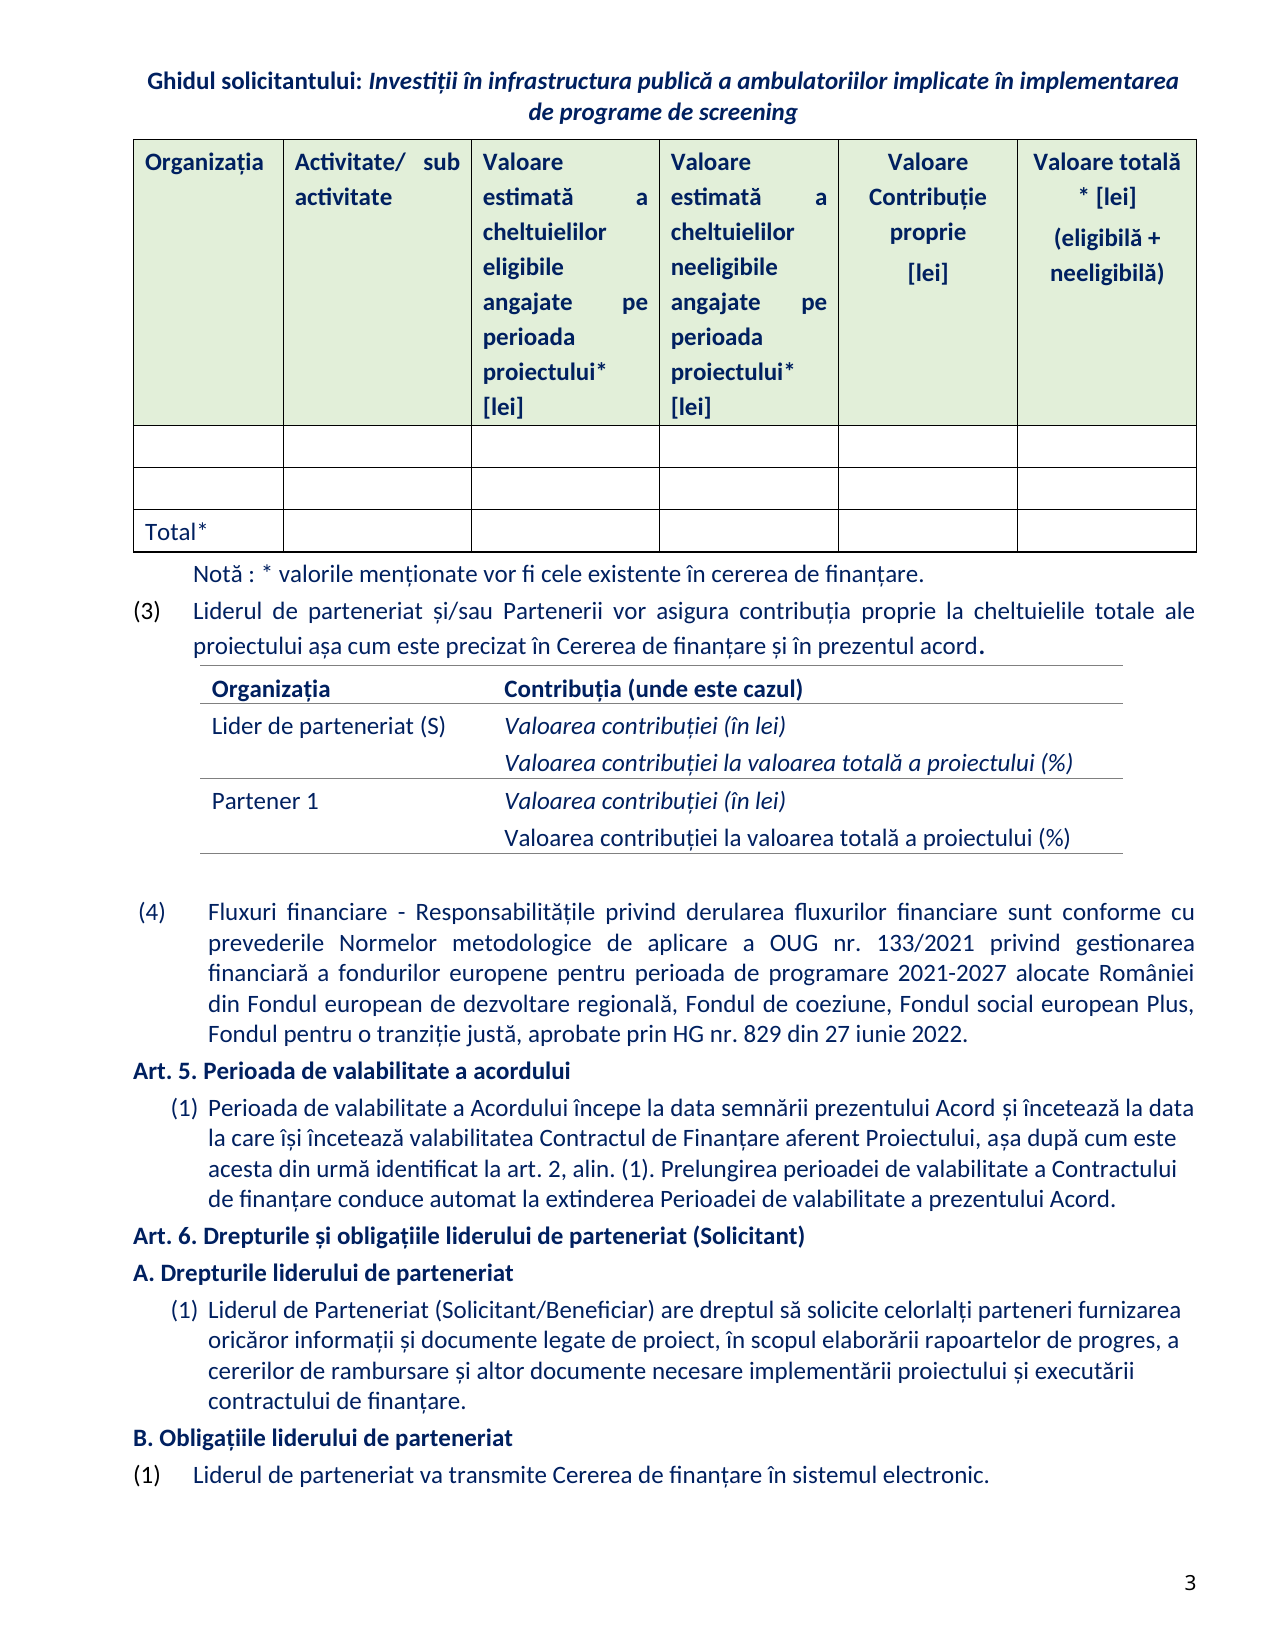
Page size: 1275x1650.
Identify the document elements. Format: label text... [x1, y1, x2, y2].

table_cell [472, 426, 659, 467]
list Perioada de valabilitate a Acordului începe la data semnării prezentului Acord și încetează la data la care își încetează valabilitatea Contractul de Finanțare aferent Proiectului, așa după cum este acesta din urmă identificat la art. 2, alin. (1). Prelungirea perioadei de valabilitate a Contractului de finanțare conduce automat la extinderea Perioadei de valabilitate a prezentului Acord. [170, 1092, 1196, 1214]
subtitle B. Obligaţiile liderului de parteneriat [133, 1422, 1196, 1453]
text (4) Fluxuri financiare - Responsabilitățile privind derularea fluxurilor financiare sunt conforme cu prevederile Normelor metodologice de aplicare a OUG nr. 133/2021 privind gestionarea financiară a fondurilor europene pentru perioada de programare 2021-2027 alocate României din Fondul european de dezvoltare regională, Fondul de coeziune, Fondul social european Plus, Fondul pentru o tranziţie justă, aprobate prin HG nr. 829 din 27 iunie 2022. [138, 896, 1196, 1049]
table_cell [1018, 468, 1196, 509]
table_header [472, 140, 659, 425]
table_cell [660, 426, 838, 467]
table_cell [839, 426, 1017, 467]
table_cell Valoarea contribuției (în lei) Valoarea contribuției la valoarea totală a proiectului (%) [493, 779, 1123, 852]
subtitle Drepturile şi obligațiile liderului de parteneriat (Solicitant) [133, 1220, 1196, 1251]
table_cell [472, 510, 659, 551]
list Liderul de parteneriat va transmite Cererea de finanțare în sistemul electronic. [133, 1459, 1196, 1489]
table_cell [1018, 426, 1196, 467]
subtitle Perioada de valabilitate a acordului [133, 1055, 1196, 1086]
table_cell [660, 468, 838, 509]
table_cell [839, 468, 1017, 509]
table_header Activitate/ sub activitate [284, 140, 471, 425]
table_cell Total* [134, 510, 283, 551]
table_header Organizația [200, 666, 493, 703]
text Notă : * valorile menționate vor fi cele existente în cererea de finanțare. [193, 559, 1196, 589]
table_cell [839, 510, 1017, 551]
table_cell [284, 510, 471, 551]
table_cell [134, 426, 283, 467]
table_header Organizația [134, 140, 283, 425]
table_cell [284, 468, 471, 509]
table_cell Valoarea contribuției (în lei) Valoarea contribuției la valoarea totală a proiectului (%) [493, 704, 1123, 778]
table_cell [284, 426, 471, 467]
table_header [660, 140, 838, 425]
table_cell [1018, 510, 1196, 551]
table_header Valoare Contribuție proprie [lei] [839, 140, 1017, 425]
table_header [1018, 140, 1196, 425]
table_cell [134, 468, 283, 509]
table_cell Lider de parteneriat (S) [200, 704, 493, 778]
table_cell [660, 510, 838, 551]
list Liderul de parteneriat și/sau Partenerii vor asigura contribuția proprie la cheltuielile totale ale proiectului aşa cum este precizat în Cererea de finanțare şi în prezentul acord. [133, 595, 1196, 661]
list Liderul de Parteneriat (Solicitant/Beneficiar) are dreptul să solicite celorlalți parteneri furnizarea oricăror informații şi documente legate de proiect, în scopul elaborării rapoartelor de progres, a cererilor de rambursare și altor documente necesare implementării proiectului și executării contractului de finanțare. [170, 1294, 1196, 1416]
table_cell [472, 468, 659, 509]
table_cell Partener 1 [200, 779, 493, 852]
subtitle A. Drepturile liderului de parteneriat [133, 1257, 1196, 1288]
table_header Contribuția (unde este cazul) [493, 666, 1123, 703]
